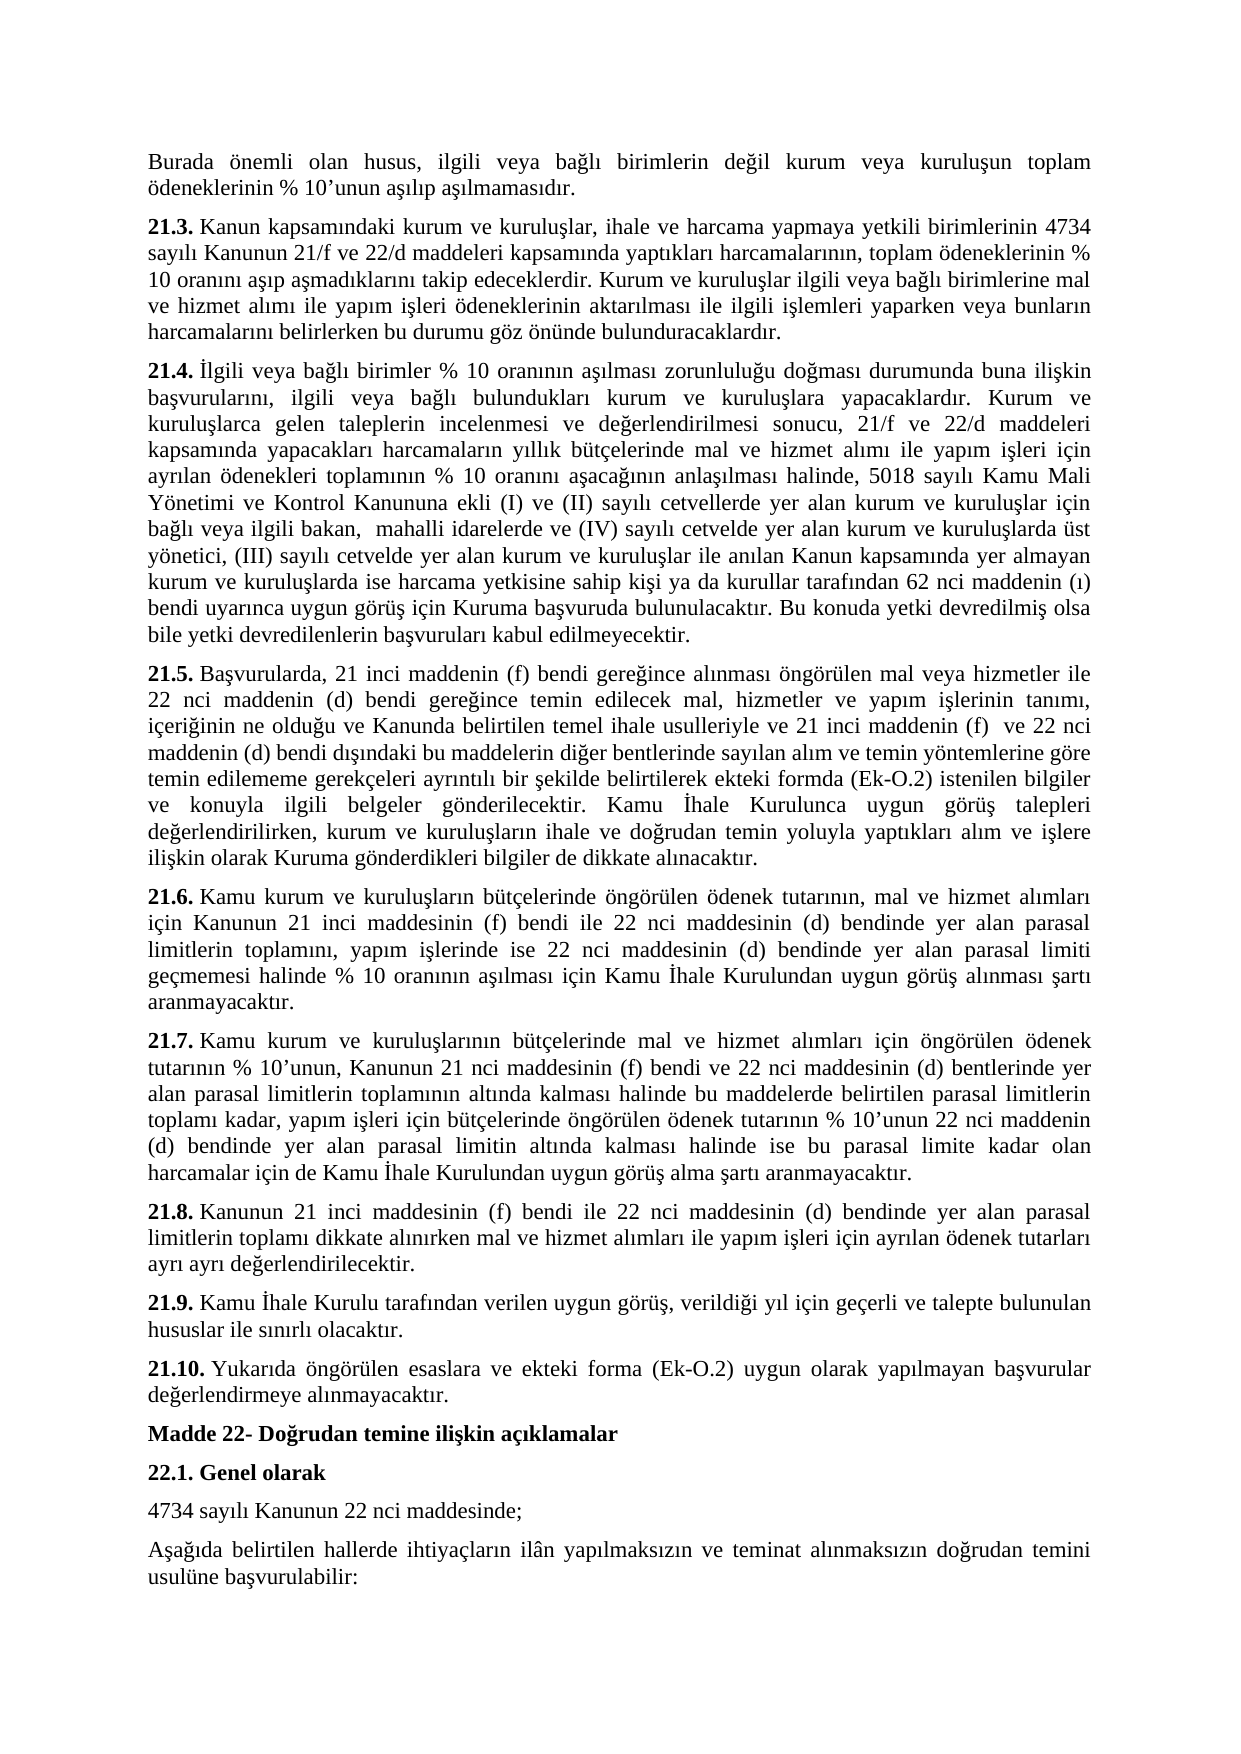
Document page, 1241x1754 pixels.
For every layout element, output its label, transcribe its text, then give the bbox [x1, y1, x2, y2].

text 21.3. Kanun kapsamındaki kurum ve kuruluşlar, ihale ve harcama yapmaya yetkili birimlerinin 4734 sayılı Kanunun 21/f ve 22/d maddeleri kapsamında yaptıkları harcamalarının, toplam ödeneklerinin % 10 oranını aşıp aşmadıklarını takip edeceklerdir. Kurum ve kuruluşlar ilgili veya bağlı birimlerine mal ve hizmet alımı ile yapım işleri ödeneklerinin aktarılması ile ilgili işlemleri yaparken veya bunların harcamalarını belirlerken bu durumu göz önünde bulunduracaklardır. [148, 213, 1092, 345]
text Madde 22- Doğrudan temine ilişkin açıklamalar [148, 1420, 1092, 1446]
text 21.6. Kamu kurum ve kuruluşların bütçelerinde öngörülen ödenek tutarının, mal ve hizmet alımları için Kanunun 21 inci maddesinin (f) bendi ile 22 nci maddesinin (d) bendinde yer alan parasal limitlerin toplamını, yapım işlerinde ise 22 nci maddesinin (d) bendinde yer alan parasal limiti geçmemesi halinde % 10 oranının aşılması için Kamu İhale Kurulundan uygun görüş alınması şartı aranmayacaktır. [148, 883, 1092, 1015]
text 4734 sayılı Kanunun 22 nci maddesinde; [148, 1497, 1092, 1524]
text 21.4. İlgili veya bağlı birimler % 10 oranının aşılması zorunluluğu doğması durumunda buna ilişkin başvurularını, ilgili veya bağlı bulundukları kurum ve kuruluşlara yapacaklardır. Kurum ve kuruluşlarca gelen taleplerin incelenmesi ve değerlendirilmesi sonucu, 21/f ve 22/d maddeleri kapsamında yapacakları harcamaların yıllık bütçelerinde mal ve hizmet alımı ile yapım işleri için ayrılan ödenekleri toplamının % 10 oranını aşacağının anlaşılması halinde, 5018 sayılı Kamu Mali Yönetimi ve Kontrol Kanununa ekli (I) ve (II) sayılı cetvellerde yer alan kurum ve kuruluşlar için bağlı veya ilgili bakan, mahalli idarelerde ve (IV) sayılı cetvelde yer alan kurum ve kuruluşlarda üst yönetici, (III) sayılı cetvelde yer alan kurum ve kuruluşlar ile anılan Kanun kapsamında yer almayan kurum ve kuruluşlarda ise harcama yetkisine sahip kişi ya da kurullar tarafından 62 nci maddenin (ı) bendi uyarınca uygun görüş için Kuruma başvuruda bulunulacaktır. Bu konuda yetki devredilmiş olsa bile yetki devredilenlerin başvuruları kabul edilmeyecektir. [148, 357, 1092, 647]
text 21.10. Yukarıda öngörülen esaslara ve ekteki forma (Ek-O.2) uygun olarak yapılmayan başvurular değerlendirmeye alınmayacaktır. [148, 1354, 1092, 1407]
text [148, 148, 1092, 200]
text 21.9. Kamu İhale Kurulu tarafından verilen uygun görüş, verildiği yıl için geçerli ve talepte bulunulan hususlar ile sınırlı olacaktır. [148, 1289, 1092, 1342]
text 21.7. Kamu kurum ve kuruluşlarının bütçelerinde mal ve hizmet alımları için öngörülen ödenek tutarının % 10’unun, Kanunun 21 nci maddesinin (f) bendi ve 22 nci maddesinin (d) bentlerinde yer alan parasal limitlerin toplamının altında kalması halinde bu maddelerde belirtilen parasal limitlerin toplamı kadar, yapım işleri için bütçelerinde öngörülen ödenek tutarının % 10’unun 22 nci maddenin (d) bendinde yer alan parasal limitin altında kalması halinde ise bu parasal limite kadar olan harcamalar için de Kamu İhale Kurulundan uygun görüş alma şartı aranmayacaktır. [148, 1027, 1092, 1185]
text 21.5. Başvurularda, 21 inci maddenin (f) bendi gereğince alınması öngörülen mal veya hizmetler ile 22 nci maddenin (d) bendi gereğince temin edilecek mal, hizmetler ve yapım işlerinin tanımı, içeriğinin ne olduğu ve Kanunda belirtilen temel ihale usulleriyle ve 21 inci maddenin (f) ve 22 nci maddenin (d) bendi dışındaki bu maddelerin diğer bentlerinde sayılan alım ve temin yöntemlerine göre temin edilememe gerekçeleri ayrıntılı bir şekilde belirtilerek ekteki formda (Ek-O.2) istenilen bilgiler ve konuyla ilgili belgeler gönderilecektir. Kamu İhale Kurulunca uygun görüş talepleri değerlendirilirken, kurum ve kuruluşların ihale ve doğrudan temin yoluyla yaptıkları alım ve işlere ilişkin olarak Kuruma gönderdikleri bilgiler de dikkate alınacaktır. [148, 659, 1092, 870]
text 22.1. Genel olarak [148, 1459, 1092, 1485]
text 21.8. Kanunun 21 inci maddesinin (f) bendi ile 22 nci maddesinin (d) bendinde yer alan parasal limitlerin toplamı dikkate alınırken mal ve hizmet alımları ile yapım işleri için ayrılan ödenek tutarları ayrı ayrı değerlendirilecektir. [148, 1198, 1092, 1277]
text Aşağıda belirtilen hallerde ihtiyaçların ilân yapılmaksızın ve teminat alınmaksızın doğrudan temini usulüne başvurulabilir: [148, 1536, 1092, 1589]
